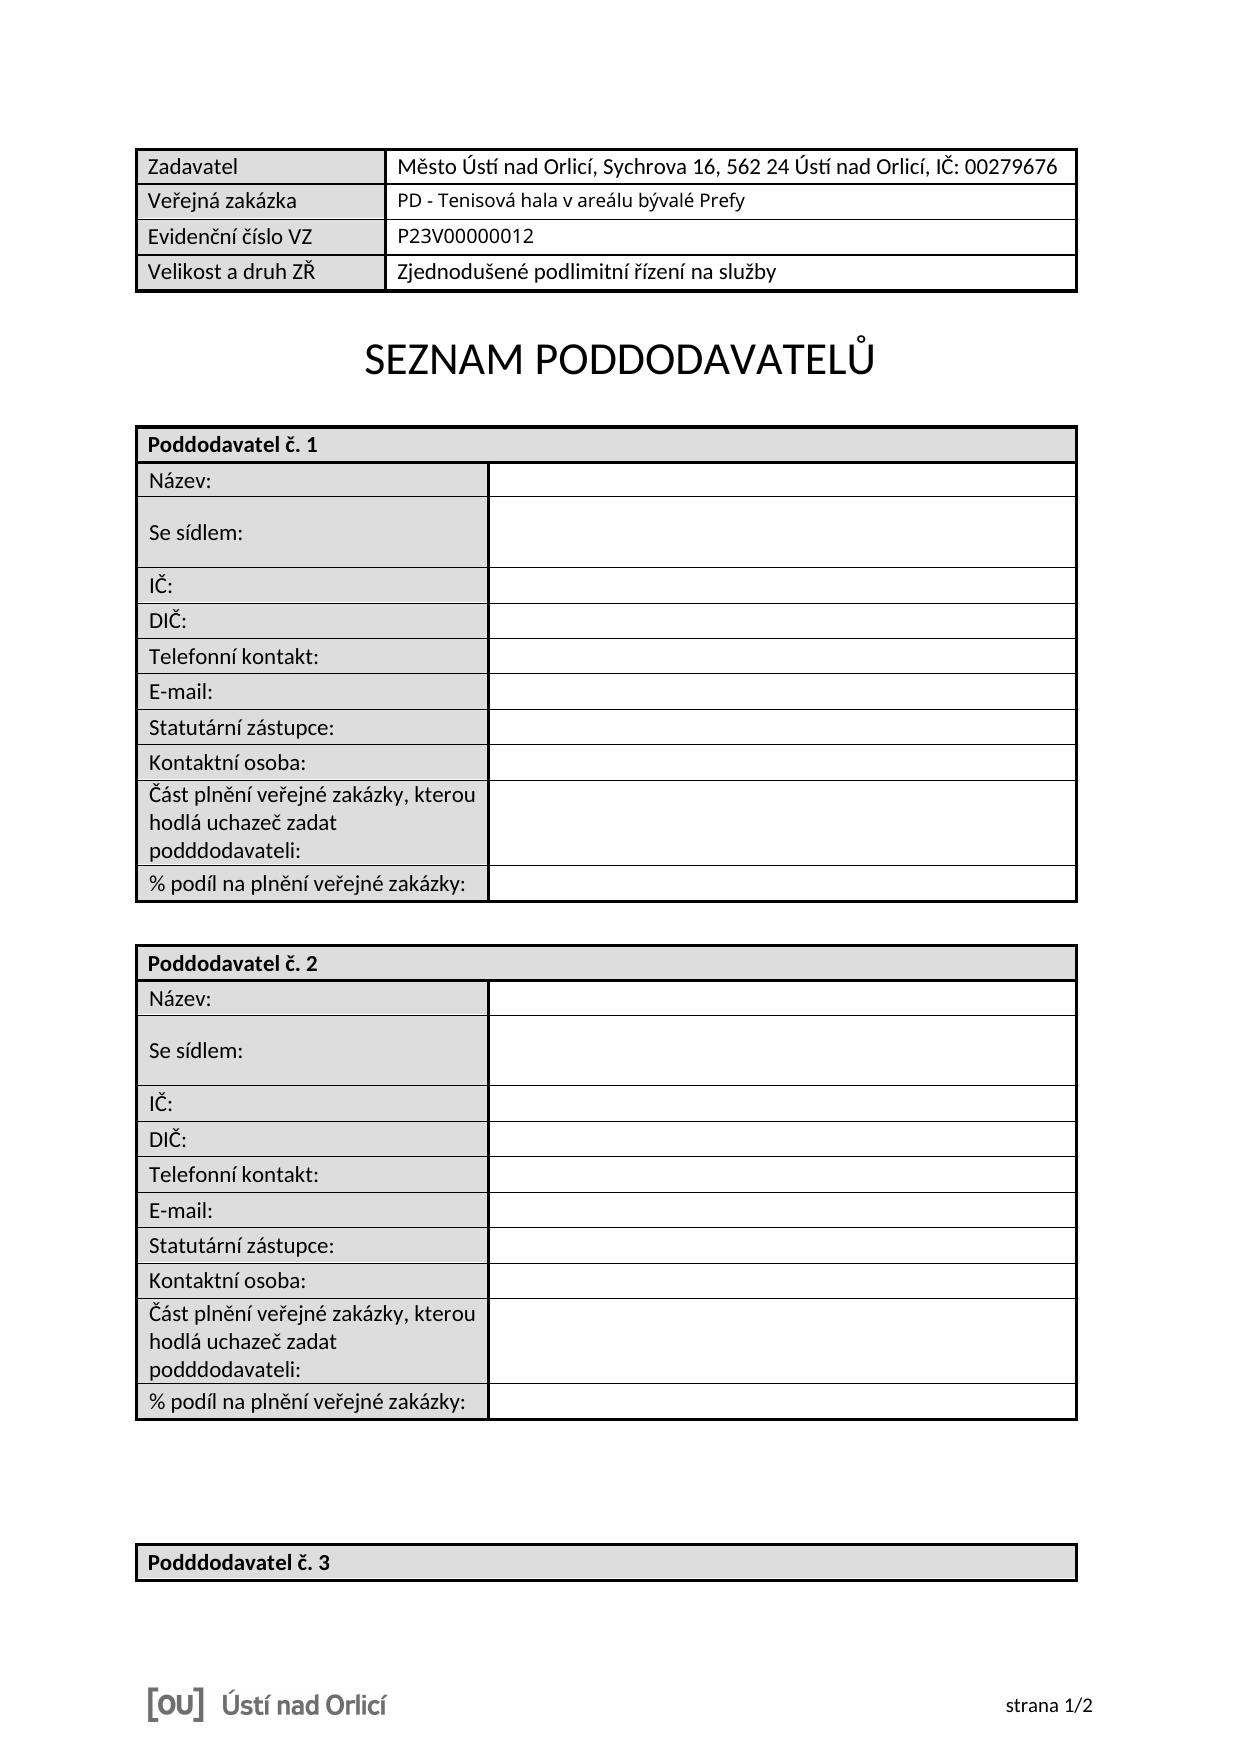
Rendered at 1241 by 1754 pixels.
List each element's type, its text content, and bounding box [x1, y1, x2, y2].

table_header Město Ústí nad Orlicí, Sychrova 16, 562 24 Ústí nad Orlicí, IČ: 00279676 [387, 151, 1075, 183]
table_cell [490, 1228, 1075, 1262]
table_cell Zjednodušené podlimitní řízení na služby [387, 256, 1075, 289]
table_cell Název: [138, 464, 487, 496]
table_cell [490, 710, 1075, 744]
table_cell DIČ: [138, 604, 487, 638]
table_cell IČ: [138, 1086, 487, 1121]
table_cell Velikost a druh ZŘ [138, 256, 384, 289]
table_cell DIČ: [138, 1122, 487, 1156]
table_cell Kontaktní osoba: [138, 745, 487, 779]
picture [147, 1686, 389, 1723]
table_cell Telefonní kontakt: [138, 1157, 487, 1192]
table_cell [490, 1264, 1075, 1298]
table_cell [490, 1122, 1075, 1156]
table_cell Evidenční číslo VZ [138, 220, 384, 254]
table_cell [490, 1193, 1075, 1227]
table_cell [490, 1016, 1075, 1085]
table_cell [490, 745, 1075, 779]
table_header Podddodavatel č. 3 [138, 1546, 1075, 1578]
table_cell % podíl na plnění veřejné zakázky: [138, 866, 487, 900]
table_cell Kontaktní osoba: [138, 1264, 487, 1298]
table_cell [490, 781, 1075, 864]
table_cell [490, 1157, 1075, 1192]
table_cell [490, 1086, 1075, 1121]
table_cell [490, 1299, 1075, 1383]
table_cell Část plnění veřejné zakázky, kterou hodlá uchazeč zadat podddodavateli: [138, 1299, 487, 1383]
table_header Poddodavatel č. 2 [138, 947, 1075, 979]
table_cell Se sídlem: [138, 1016, 487, 1085]
table_cell [490, 464, 1075, 496]
table_cell E-mail: [138, 674, 487, 709]
table_cell [490, 568, 1075, 602]
table_cell [490, 982, 1075, 1014]
table_cell E-mail: [138, 1193, 487, 1227]
table_cell [490, 639, 1075, 673]
table_cell [490, 866, 1075, 900]
table_cell % podíl na plnění veřejné zakázky: [138, 1384, 487, 1418]
text seznam poddodavatelů [148, 330, 1092, 386]
table_cell PD - Tenisová hala v areálu bývalé Prefy [387, 185, 1075, 218]
table_cell Část plnění veřejné zakázky, kterou hodlá uchazeč zadat podddodavateli: [138, 781, 487, 864]
table_header Poddodavatel č. 1 [138, 429, 1075, 461]
table_cell Název: [138, 982, 487, 1014]
table_cell [490, 604, 1075, 638]
table_cell Statutární zástupce: [138, 710, 487, 744]
table_header Zadavatel [138, 151, 384, 183]
table_cell [490, 1384, 1075, 1418]
table_cell Statutární zástupce: [138, 1228, 487, 1262]
table_cell Veřejná zakázka [138, 185, 384, 218]
table_cell Telefonní kontakt: [138, 639, 487, 673]
table_cell Se sídlem: [138, 497, 487, 567]
table_cell IČ: [138, 568, 487, 602]
table_cell [490, 497, 1075, 567]
table_cell [490, 674, 1075, 709]
table_cell P23V00000012 [387, 220, 1075, 254]
